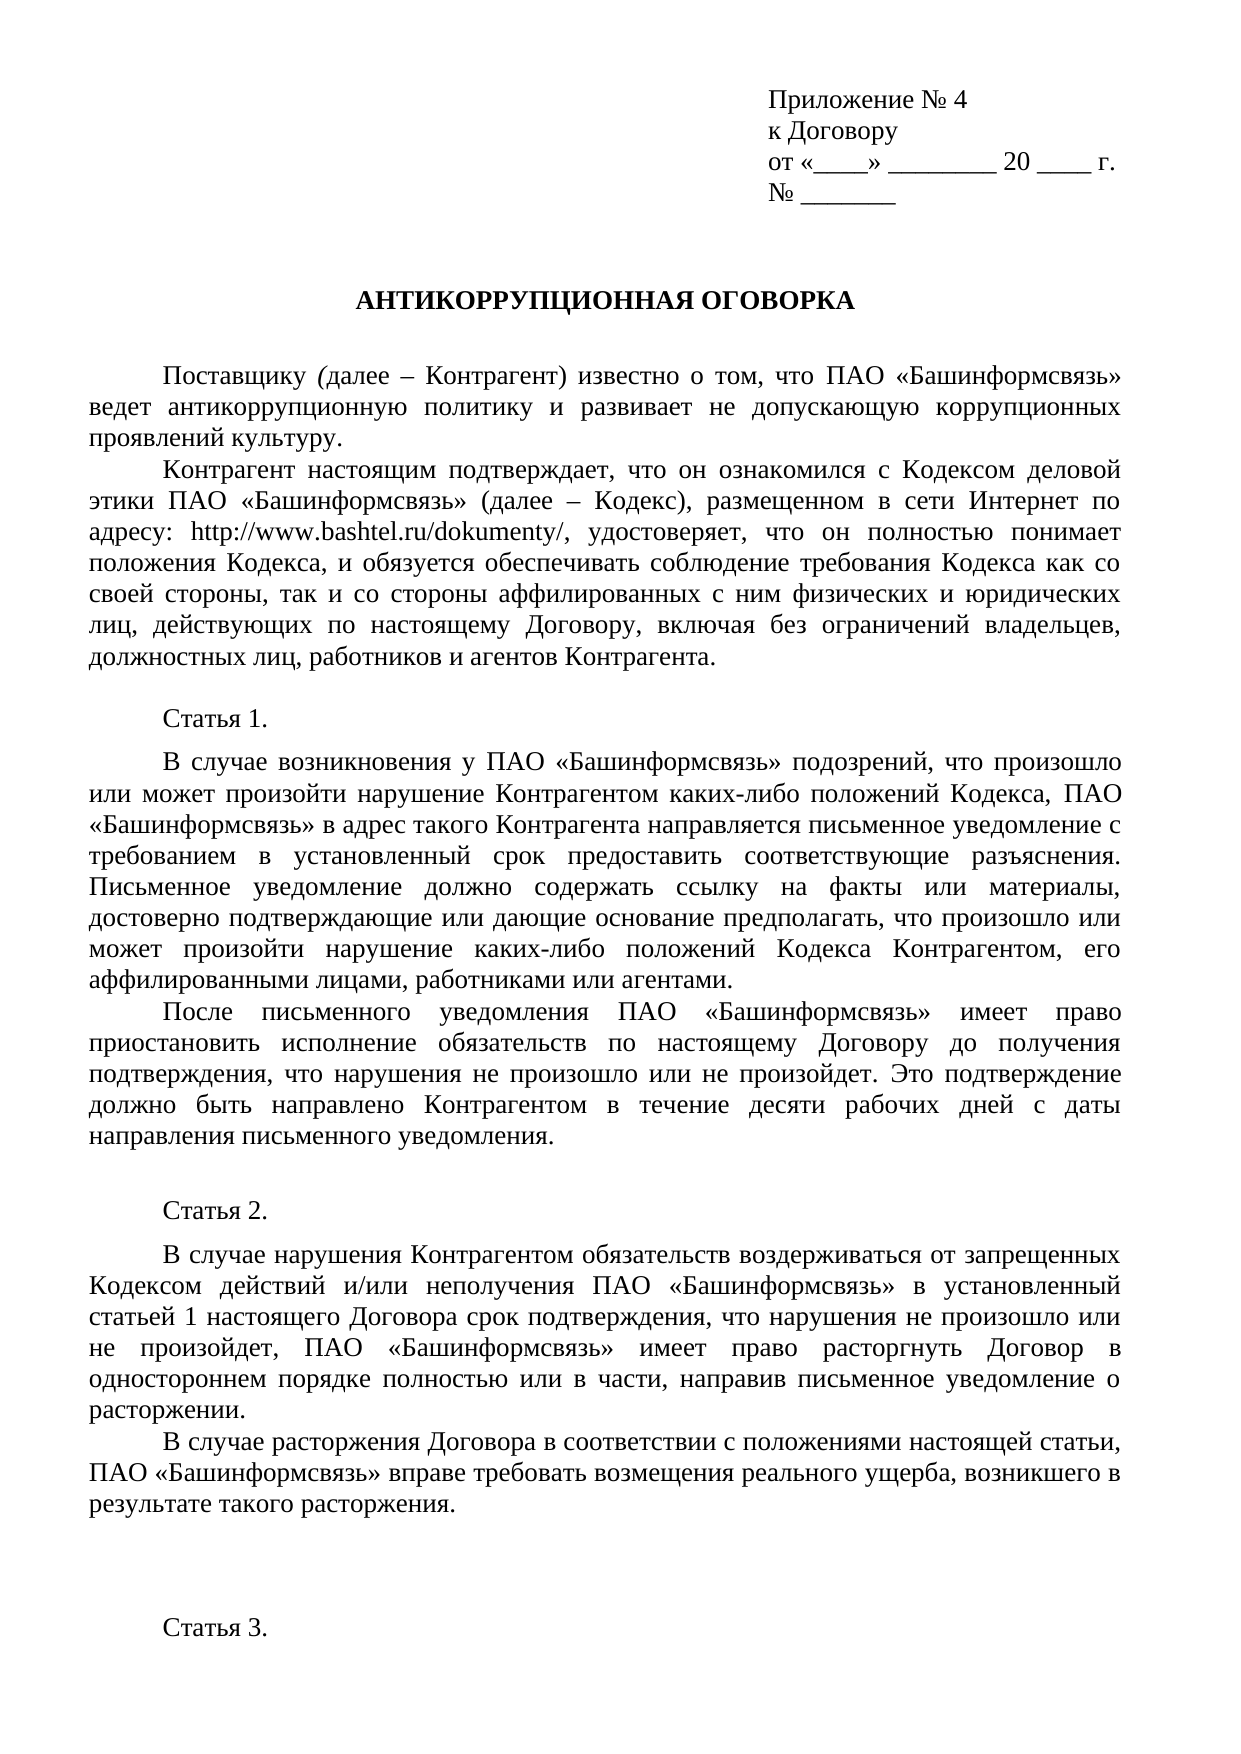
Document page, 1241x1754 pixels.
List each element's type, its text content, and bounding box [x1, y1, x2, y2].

text Статья 1. [89, 702, 1122, 733]
text После письменного уведомления ПАО «Башинформсвязь» имеет право приостановить исполнение обязательств по настоящему Договору до получения подтверждения, что нарушения не произошло или не произойдет. Это подтверждение должно быть направлено Контрагентом в течение десяти рабочих дней с даты направления письменного уведомления. [89, 995, 1122, 1150]
text АНТИКОРРУПЦИОННАЯ ОГОВОРКА [89, 284, 1122, 316]
text Приложение № 4 [768, 83, 1122, 114]
text Поставщику (далее – Контрагент) известно о том, что ПАО «Башинформсвязь» ведет антикоррупционную политику и развивает не допускающую коррупционных проявлений культуру. [89, 359, 1122, 453]
text от «____» ________ 20 ____ г. [768, 145, 1122, 176]
text к Договору [768, 114, 1122, 145]
text Контрагент настоящим подтверждает, что он ознакомился с Кодексом деловой этики ПАО «Башинформсвязь» (далее – Кодекс), размещенном в сети Интернет по адресу: http://www.bashtel.ru/dokumenty/, удостоверяет, что он полностью понимает положения Кодекса, и обязуется обеспечивать соблюдение требования Кодекса как со своей стороны, так и со стороны аффилированных с ним физических и юридических лиц, действующих по настоящему Договору, включая без ограничений владельцев, должностных лиц, работников и агентов Контрагента. [89, 453, 1122, 671]
text № _______ [768, 176, 1122, 207]
text В случае расторжения Договора в соответствии с положениями настоящей статьи, ПАО «Башинформсвязь» вправе требовать возмещения реального ущерба, возникшего в результате такого расторжения. [89, 1424, 1122, 1518]
text Статья 2. [89, 1194, 1122, 1225]
text В случае нарушения Контрагентом обязательств воздерживаться от запрещенных Кодексом действий и/или неполучения ПАО «Башинформсвязь» в установленный статьей 1 настоящего Договора срок подтверждения, что нарушения не произошло или не произойдет, ПАО «Башинформсвязь» имеет право расторгнуть Договор в одностороннем порядке полностью или в части, направив письменное уведомление о расторжении. [89, 1238, 1122, 1424]
text Статья 3. [89, 1611, 1122, 1643]
text В случае возникновения у ПАО «Башинформсвязь» подозрений, что произошло или может произойти нарушение Контрагентом каких-либо положений Кодекса, ПАО «Башинформсвязь» в адрес такого Контрагента направляется письменное уведомление с требованием в установленный срок предоставить соответствующие разъяснения. Письменное уведомление должно содержать ссылку на факты или материалы, достоверно подтверждающие или дающие основание предполагать, что произошло или может произойти нарушение каких-либо положений Кодекса Контрагентом, его аффилированными лицами, работниками или агентами. [89, 746, 1122, 995]
